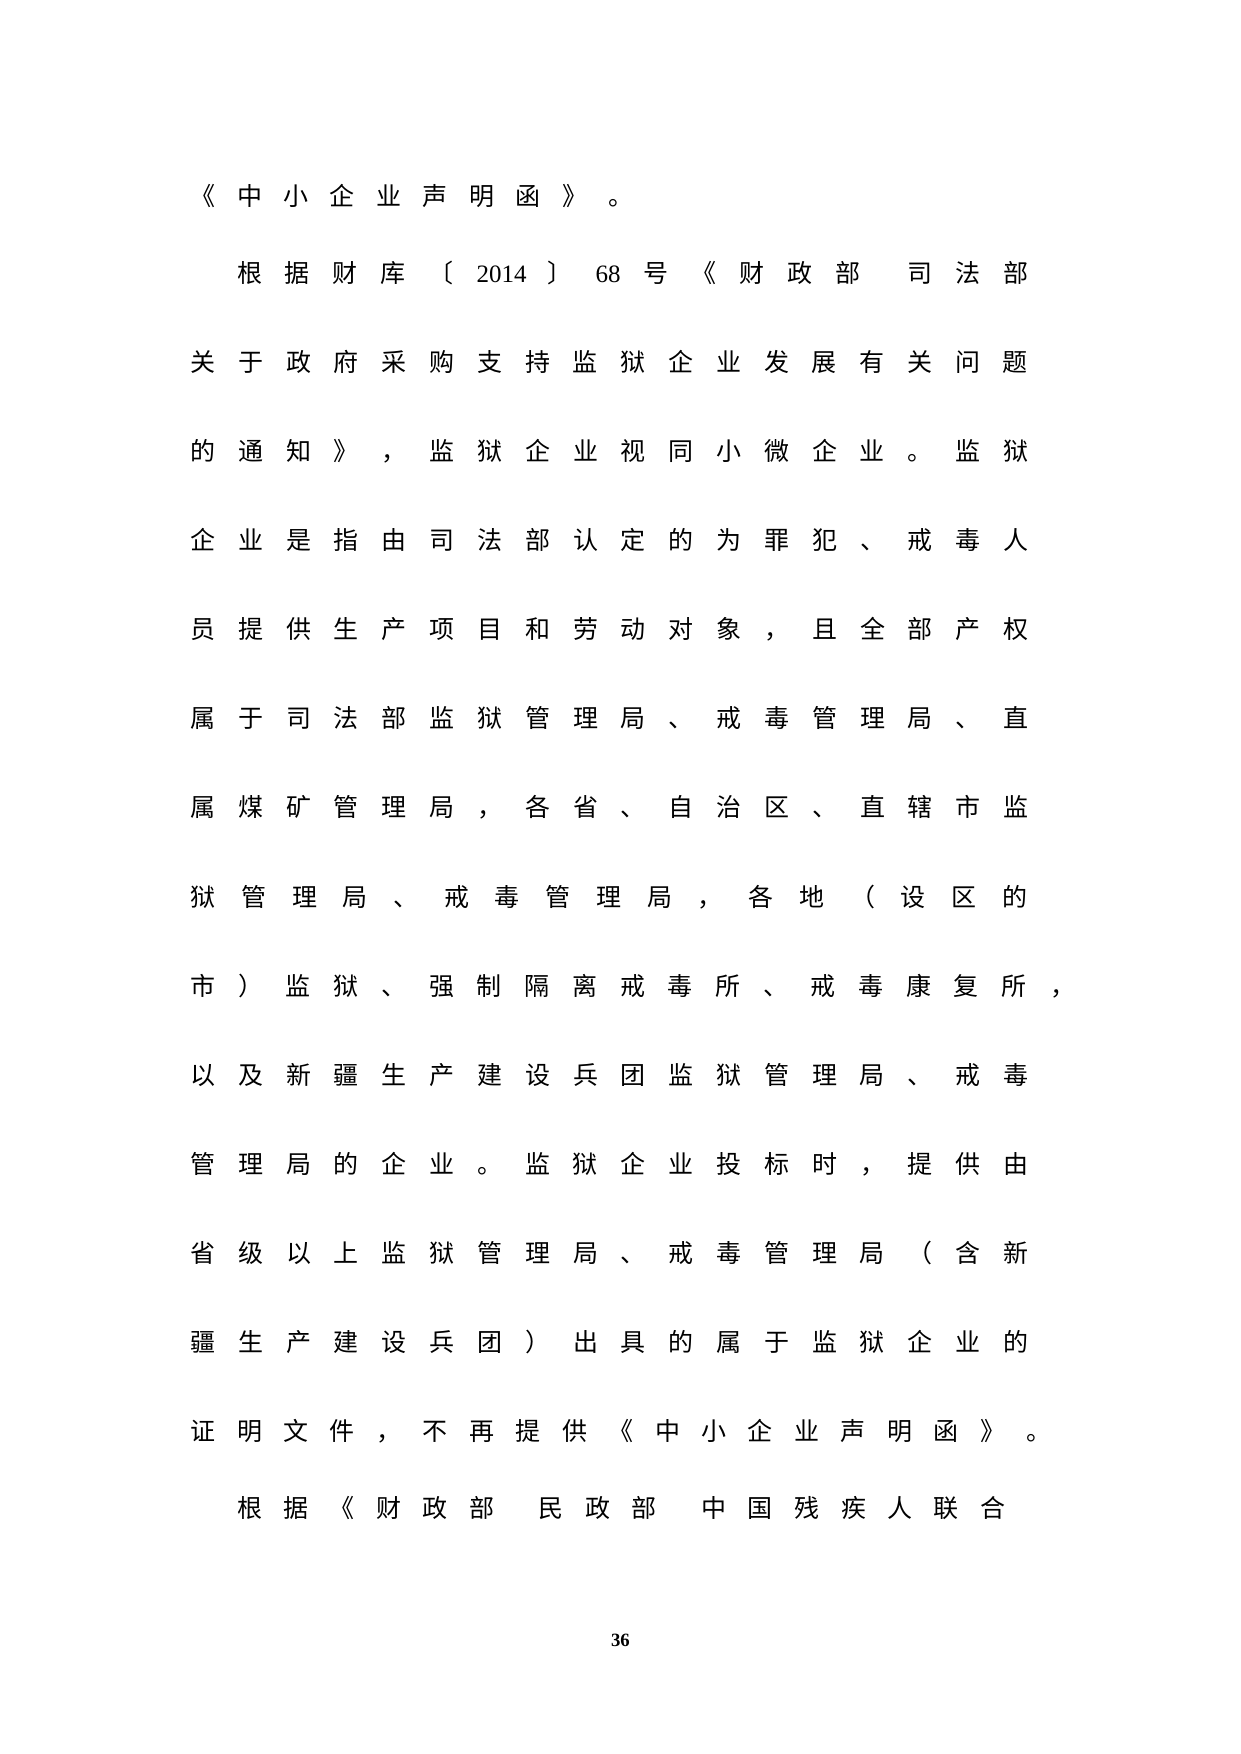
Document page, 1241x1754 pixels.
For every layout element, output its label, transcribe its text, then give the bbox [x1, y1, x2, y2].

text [190, 1477, 1050, 1537]
text 根据财库〔2014〕68号《财政部 司法部关于政府采购支持监狱企业发展有关问题的通知》，监狱企业视同小微企业。监狱企业是指由司法部认定的为罪犯、戒毒人员提供生产项目和劳动对象，且全部产权属于司法部监狱管理局、戒毒管理局、直属煤矿管理局，各省、自治区、直辖市监狱管理局、戒毒管理局，各地（设区的市）监狱、强制隔离戒毒所、戒毒康复所，以及新疆生产建设兵团监狱管理局、戒毒管理局的企业。监狱企业投标时，提供由省级以上监狱管理局、戒毒管理局（含新疆生产建设兵团）出具的属于监狱企业的证明文件，不再提供《中小企业声明函》。 [190, 242, 1050, 1459]
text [190, 164, 1050, 224]
